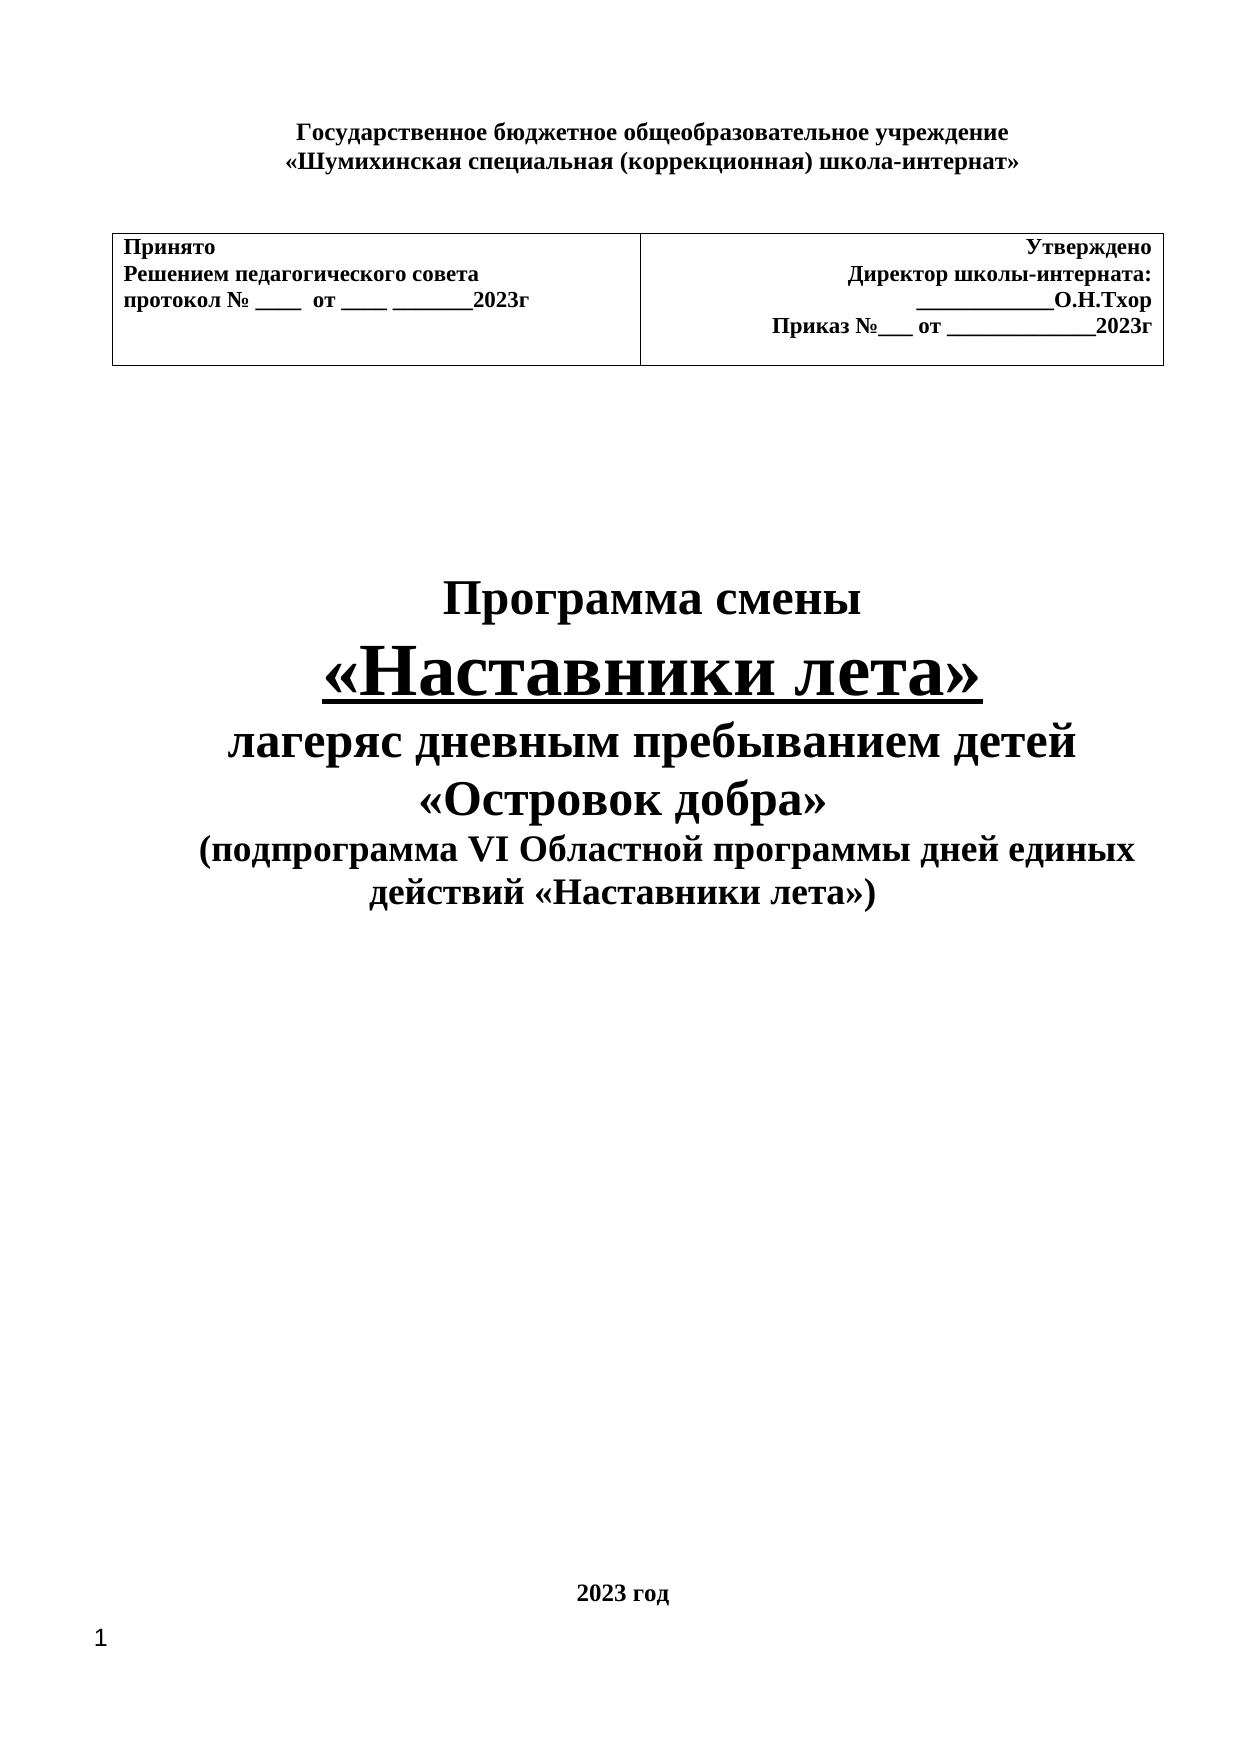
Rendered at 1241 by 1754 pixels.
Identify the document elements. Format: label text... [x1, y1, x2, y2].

table_header Утверждено Директор школы-интерната: ____________О.Н.Тхор Приказ №___ от _____________2023г [641, 234, 1163, 365]
table_header Принято Решением педагогического совета протокол № ____ от ____ _______2023г [113, 234, 640, 365]
text «Наставники лета» [123, 625, 1152, 711]
text (подпрограмма VI Областной программы дней единых действий «Наставники лета») [94, 826, 1152, 912]
text «Островок добра» [94, 769, 1152, 826]
text Программа смены [123, 567, 1152, 625]
text 2023 год [94, 1578, 1152, 1607]
text лагеряс дневным пребыванием детей [123, 711, 1152, 769]
text «Шумихинская специальная (коррекционная) школа-интернат» [123, 146, 1152, 175]
text Государственное бюджетное общеобразовательное учреждение [123, 117, 1152, 146]
